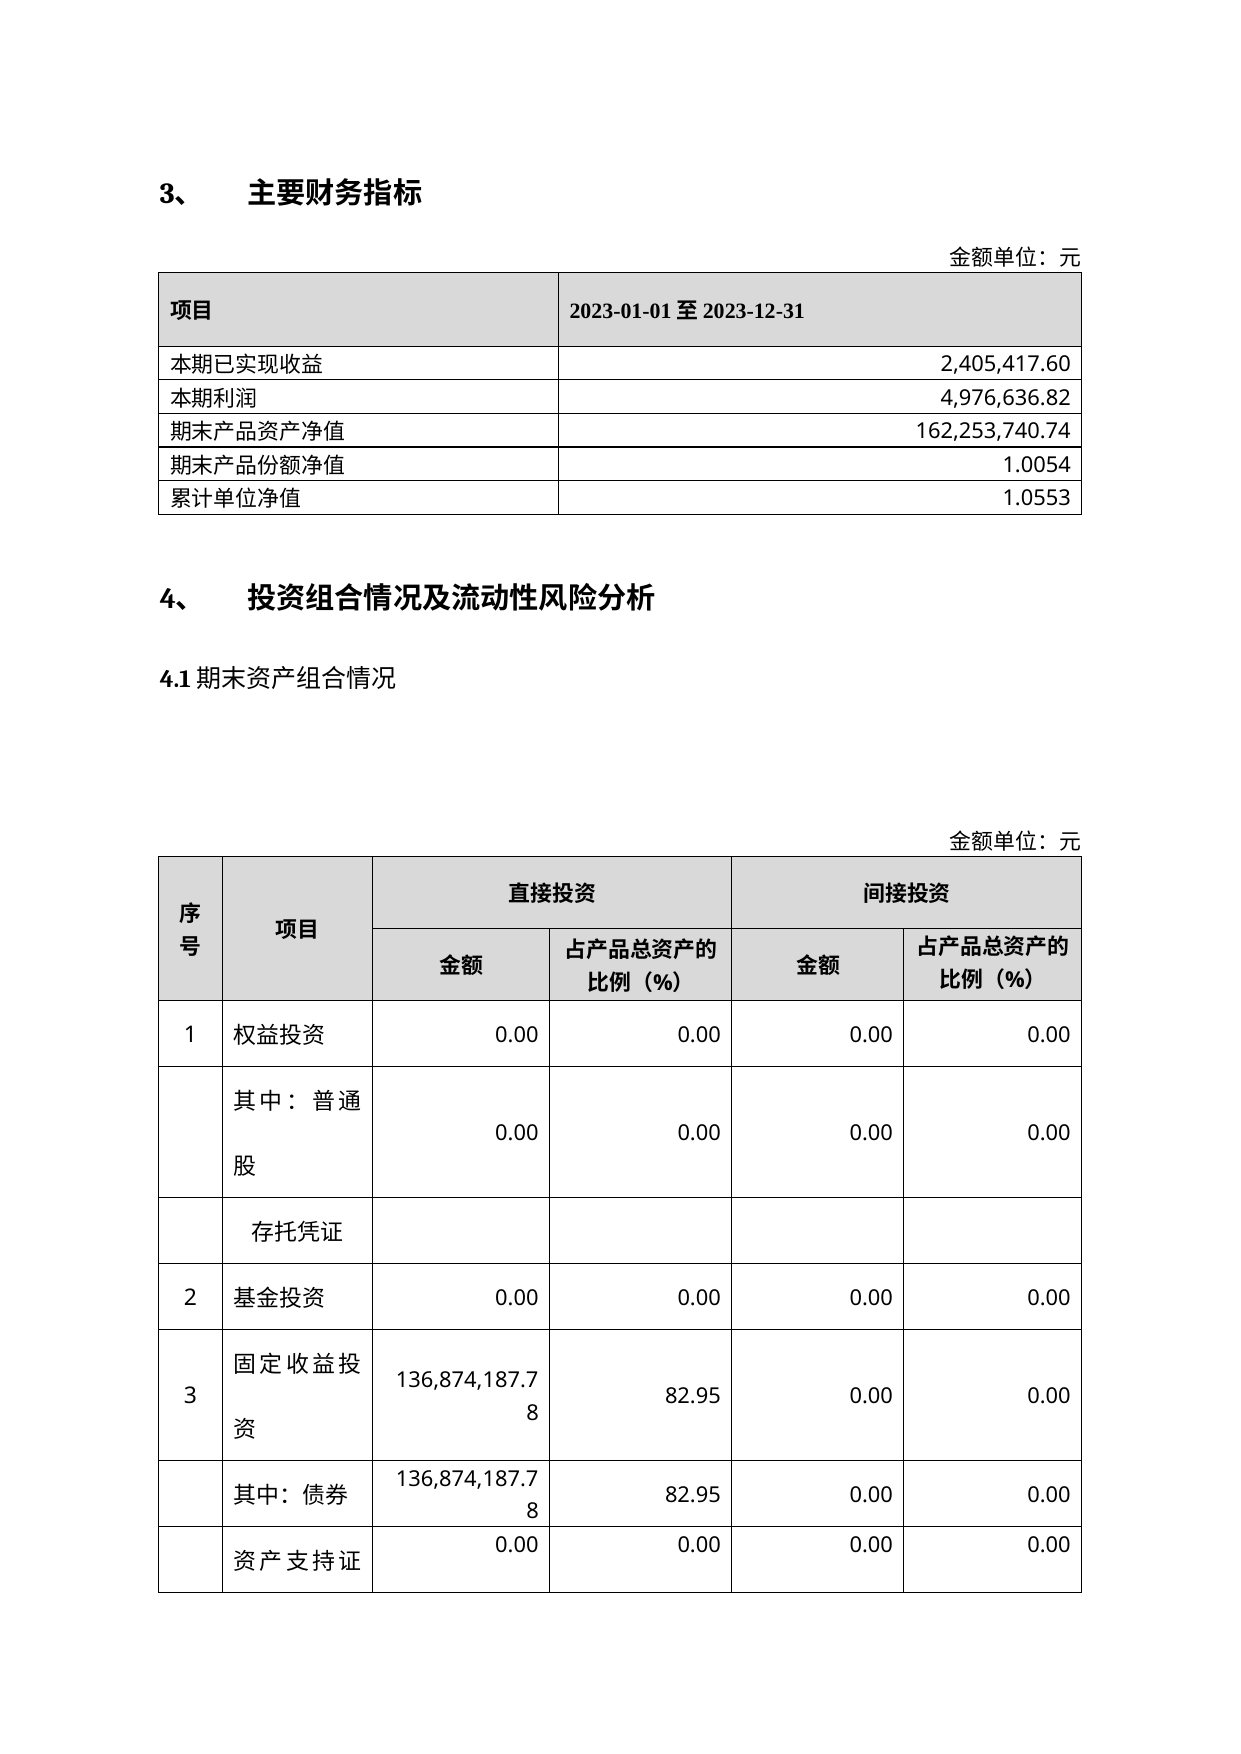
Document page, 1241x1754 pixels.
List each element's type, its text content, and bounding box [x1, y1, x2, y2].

table_header 序号 [159, 857, 222, 1000]
table_cell [732, 1198, 903, 1263]
table_header 项目 [223, 857, 372, 1000]
table_cell 0.00 [732, 1527, 903, 1592]
title 主要财务指标 [159, 158, 1081, 223]
table_cell 1.0553 [559, 481, 1081, 513]
table_cell 本期利润 [159, 380, 558, 413]
table_cell 0.00 [904, 1001, 1081, 1066]
table_cell 162,253,740.74 [559, 414, 1081, 446]
table_cell 2,405,417.60 [559, 347, 1081, 379]
table_cell 权益投资 [223, 1001, 372, 1066]
table_cell 期末产品资产净值 [159, 414, 558, 446]
table_header 2023-01-01至 2023-12-31 [559, 273, 1081, 346]
title 期末资产组合情况 [159, 644, 1081, 709]
table_cell 0.00 [373, 1067, 549, 1197]
table_cell 期末产品份额净值 [159, 448, 558, 480]
table_cell 其中：普通股 [223, 1067, 372, 1197]
table_cell [904, 1198, 1081, 1263]
table_cell 1 [159, 1001, 222, 1066]
table_cell [159, 1461, 222, 1526]
table_cell 0.00 [373, 1264, 549, 1329]
table_cell 3 [159, 1330, 222, 1460]
table_cell 0.00 [732, 1461, 903, 1526]
table_cell 占产品总资产的比例（%） [550, 929, 731, 1000]
table_cell 0.00 [373, 1001, 549, 1066]
table_cell 固定收益投资 [223, 1330, 372, 1460]
table_cell 累计单位净值 [159, 481, 558, 513]
table_cell 资产支持证券 [223, 1527, 372, 1592]
table_cell [159, 1198, 222, 1263]
table_cell 存托凭证 [223, 1198, 372, 1263]
table_cell 1.0054 [559, 448, 1081, 480]
text 金额单位：元 [159, 239, 1081, 272]
table_cell 0.00 [904, 1461, 1081, 1526]
table_header 间接投资 [732, 857, 1081, 928]
table_cell 136,874,187.78 [373, 1461, 549, 1526]
text 金额单位：元 [159, 823, 1081, 856]
table_cell 2 [159, 1264, 222, 1329]
table_cell 0.00 [904, 1067, 1081, 1197]
table_cell 本期已实现收益 [159, 347, 558, 379]
table_cell 0.00 [550, 1001, 731, 1066]
table_cell 0.00 [904, 1330, 1081, 1460]
table_cell 0.00 [550, 1067, 731, 1197]
table_cell 0.00 [904, 1264, 1081, 1329]
table_header 项目 [159, 273, 558, 346]
table_cell 0.00 [550, 1527, 731, 1592]
table_cell 0.00 [373, 1527, 549, 1592]
table_cell [550, 1198, 731, 1263]
table_cell 0.00 [732, 1067, 903, 1197]
table_cell [373, 1198, 549, 1263]
table_cell 占产品总资产的比例（%） [904, 929, 1081, 1000]
table_cell 0.00 [732, 1330, 903, 1460]
table_cell 82.95 [550, 1461, 731, 1526]
table_cell 其中：债券 [223, 1461, 372, 1526]
table_cell 0.00 [904, 1527, 1081, 1592]
table_cell 0.00 [550, 1264, 731, 1329]
table_cell 基金投资 [223, 1264, 372, 1329]
table_cell 金额 [732, 929, 903, 1000]
table_cell 0.00 [732, 1264, 903, 1329]
title 投资组合情况及流动性风险分析 [159, 563, 1081, 628]
table_header 直接投资 [373, 857, 731, 928]
table_cell 136,874,187.78 [373, 1330, 549, 1460]
table_cell 82.95 [550, 1330, 731, 1460]
table_cell [159, 1067, 222, 1197]
table_cell 0.00 [732, 1001, 903, 1066]
table_cell 4,976,636.82 [559, 380, 1081, 413]
table_cell [159, 1527, 222, 1592]
table_cell 金额 [373, 929, 549, 1000]
